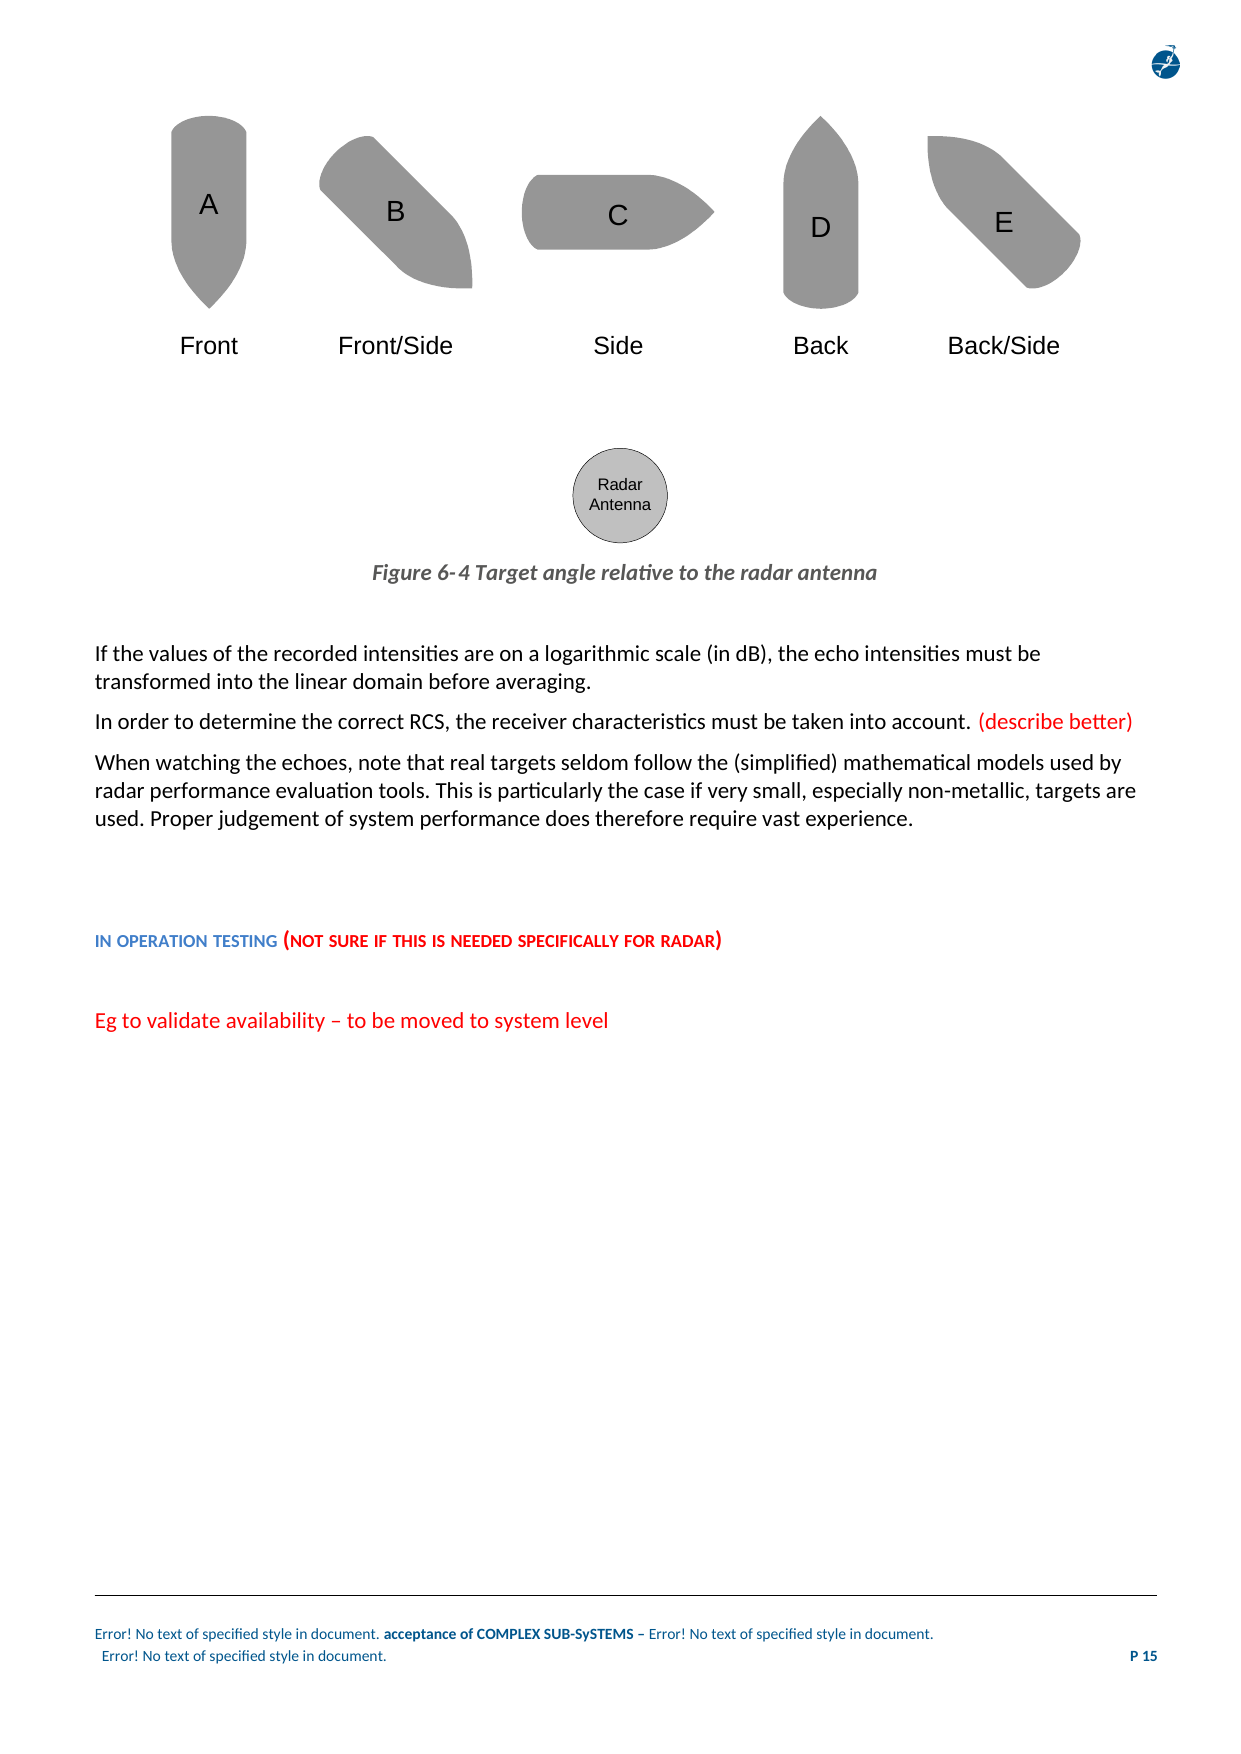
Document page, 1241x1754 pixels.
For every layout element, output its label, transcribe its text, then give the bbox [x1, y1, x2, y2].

text If the values of the recorded intensities are on a logarithmic scale (in dB), the echo intensities must be transformed into the linear domain before averaging. [94, 639, 1157, 695]
text When watching the echoes, note that real targets seldom follow the (simplified) mathematical models used by radar performance evaluation tools. This is particularly the case if very small, especially non-metallic, targets are used. Proper judgement of system performance does therefore require vast experience. [94, 748, 1157, 832]
subtitle in operation testing (not sure if this is needed specifically for radar) [94, 926, 1069, 954]
picture [1120, 0, 1239, 114]
text Figure 6-4 Target angle relative to the radar antenna [94, 558, 1157, 586]
text In order to determine the correct RCS, the receiver characteristics must be taken into account. (describe better) [94, 707, 1157, 736]
text Eg to validate availability – to be moved to system level [94, 1007, 1157, 1035]
